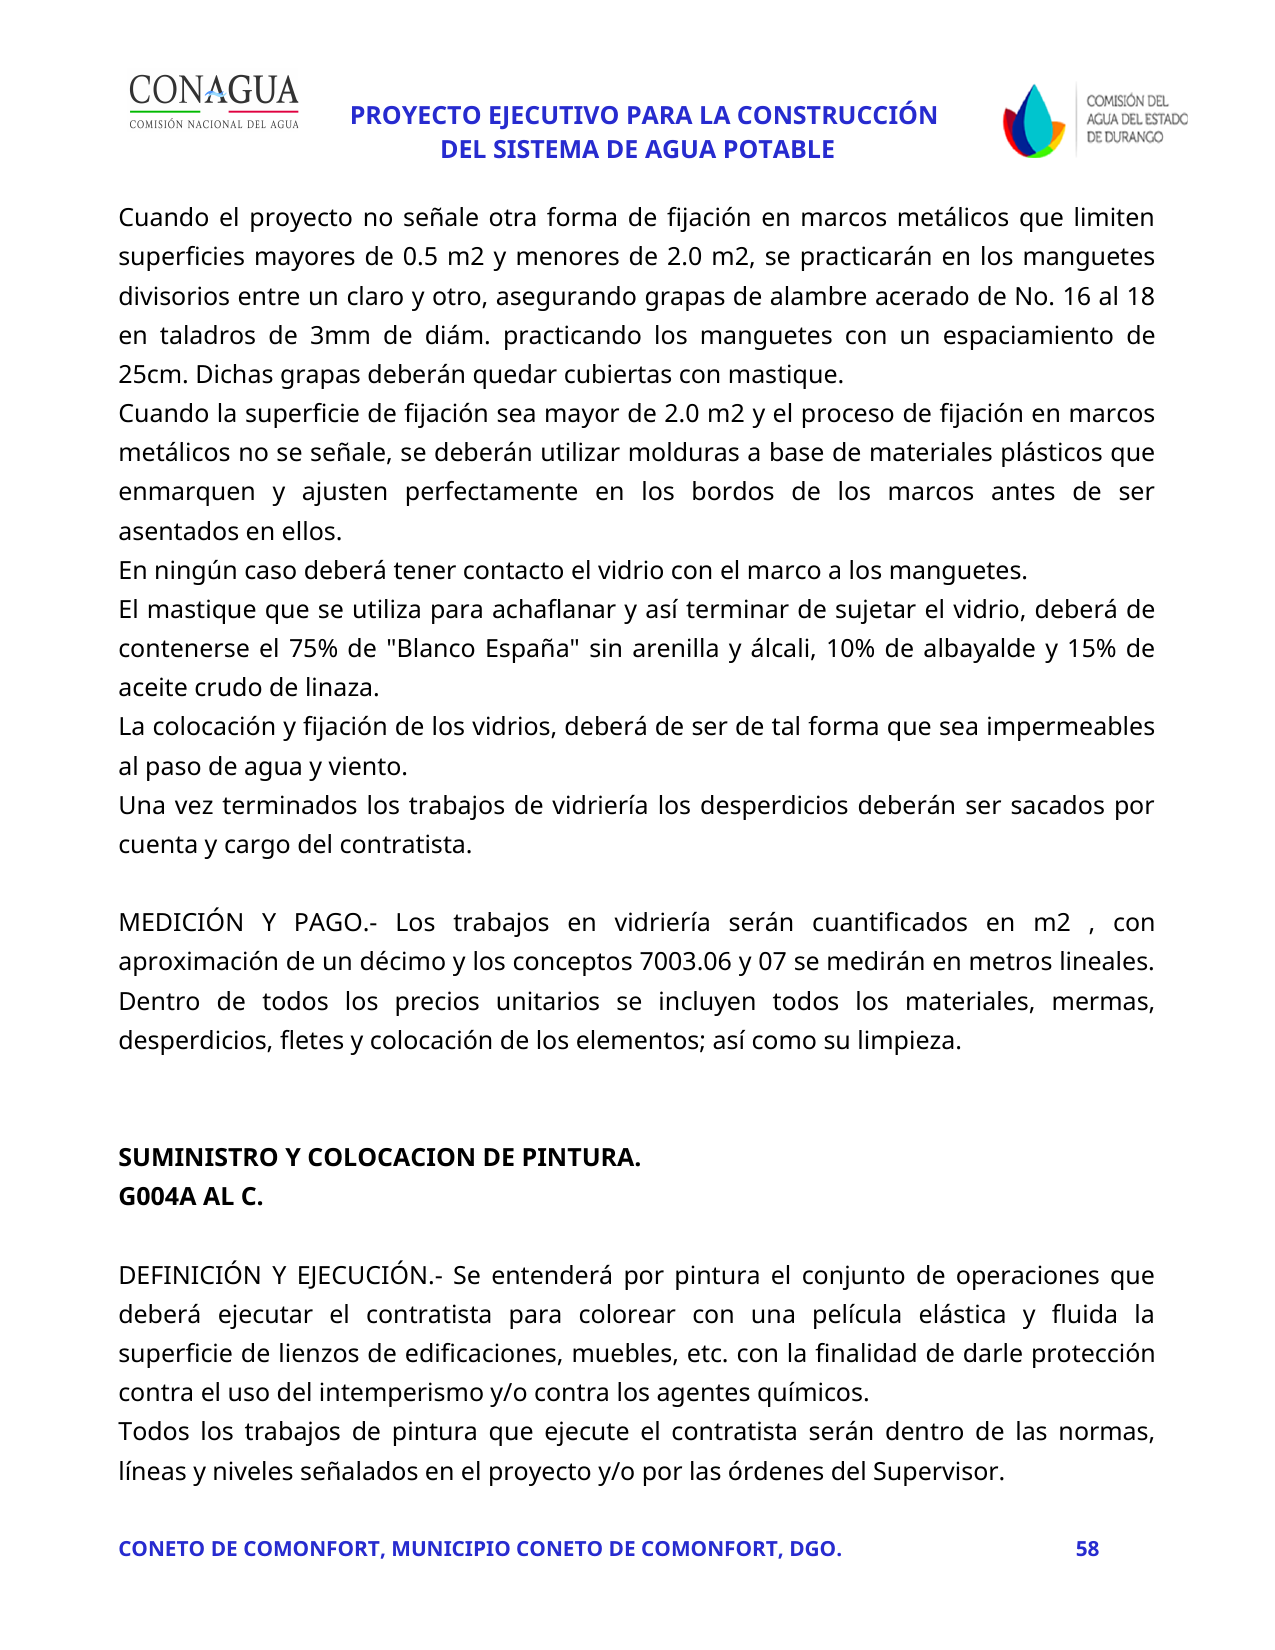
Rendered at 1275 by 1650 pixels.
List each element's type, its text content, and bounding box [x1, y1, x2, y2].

text G004A AL C. [118, 1179, 1157, 1213]
text Cuando la superficie de fijación sea mayor de y el proceso de fijación en marcos metálicos no se señale, se deberán utilizar molduras a base de materiales plásticos que enmarquen y ajusten perfectamente en los bordos de los marcos antes de ser asentados en ellos. [118, 396, 1157, 547]
text El mastique que se utiliza para achaflanar y así terminar de sujetar el vidrio, deberá de contenerse el 75% de "Blanco España" sin arenilla y álcali, 10% de albayalde y 15% de aceite crudo de linaza. [118, 592, 1157, 704]
text Cuando el proyecto no señale otra forma de fijación en marcos metálicos que limiten superficies mayores de y menores de , se practicarán en los manguetes divisorios entre un claro y otro, asegurando grapas de alambre acerado de No. 16 al 18 en taladros de 3mm de diám. practicando los manguetes con un espaciamiento de 25cm. Dichas grapas deberán quedar cubiertas con mastique. [118, 200, 1157, 391]
text La colocación y fijación de los vidrios, deberá de ser de tal forma que sea impermeables al paso de agua y viento. [118, 709, 1157, 782]
text MEDICIÓN Y PAGO.- Los trabajos en vidriería serán cuantificados en m2 , con aproximación de un décimo y los conceptos 7003.06 y 07 se medirán en metros lineales. Dentro de todos los precios unitarios se incluyen todos los materiales, mermas, desperdicios, fletes y colocación de los elementos; así como su limpieza. [118, 905, 1157, 1056]
picture [1000, 81, 1191, 161]
text Todos los trabajos de pintura que ejecute el contratista serán dentro de las normas, líneas y niveles señalados en el proyecto y/o por las órdenes del Supervisor. [118, 1414, 1157, 1487]
text SUMINISTRO Y COLOCACION DE PINTURA. [118, 1140, 1157, 1174]
text En ningún caso deberá tener contacto el vidrio con el marco a los manguetes. [118, 552, 1157, 586]
text DEFINICIÓN Y EJECUCIÓN.- Se entenderá por pintura el conjunto de operaciones que deberá ejecutar el contratista para colorear con una película elástica y fluida la superficie de lienzos de edificaciones, muebles, etc. con la finalidad de darle protección contra el uso del intemperismo y/o contra los agentes químicos. [118, 1257, 1157, 1409]
text Una vez terminados los trabajos de vidriería los desperdicios deberán ser sacados por cuenta y cargo del contratista. [118, 787, 1157, 861]
picture [126, 68, 299, 132]
